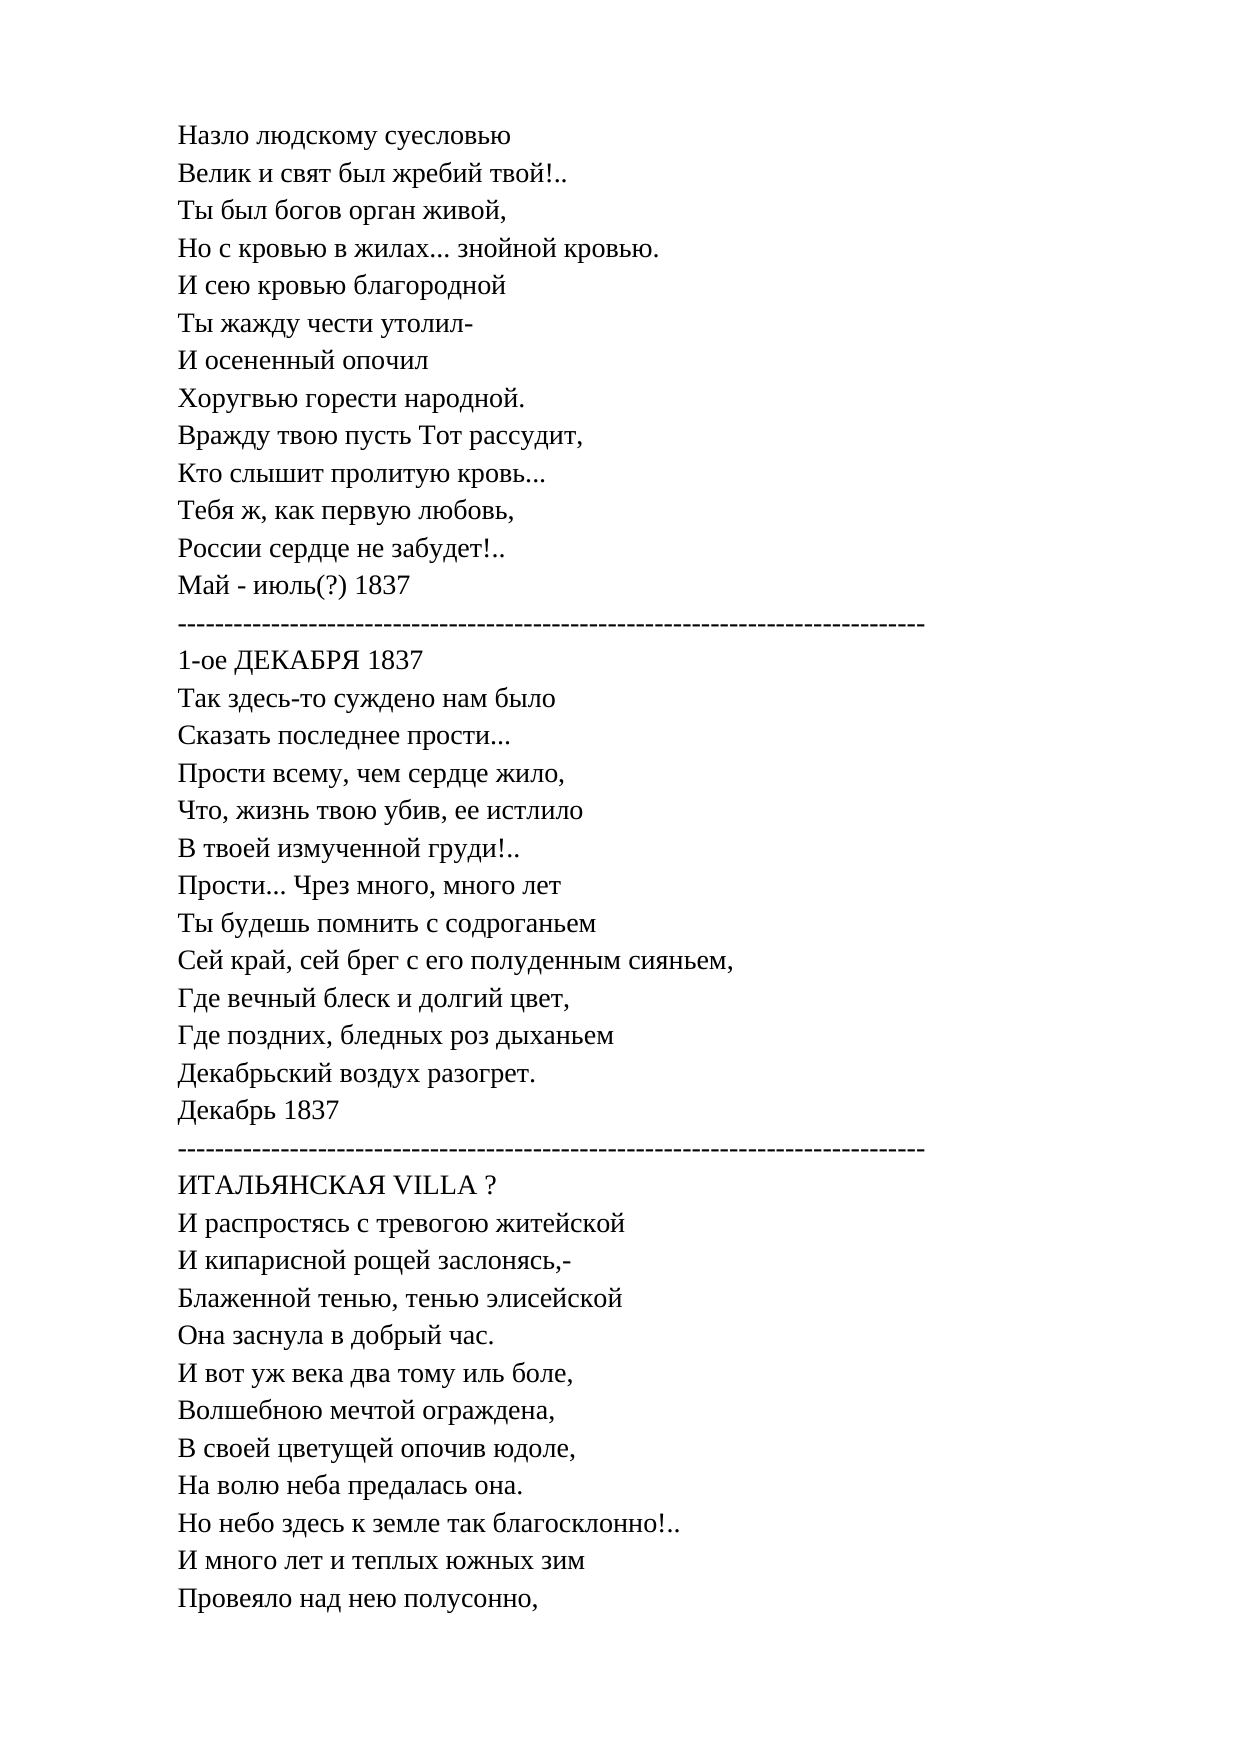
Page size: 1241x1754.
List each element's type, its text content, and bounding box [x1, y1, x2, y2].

text Она заснула в добрый час. [177, 1318, 1152, 1351]
text Блаженной тенью, тенью элисейской [177, 1281, 1152, 1313]
text Хоругвью горести народной. [177, 381, 1152, 413]
text Сей край, сей брег с его полуденным сияньем, [177, 943, 1152, 976]
text -------------------------------------------------------------------------------- [177, 1131, 1152, 1163]
text Велик и свят был жребий твой!.. [177, 156, 1152, 188]
text И распростясь с тревогою житейской [177, 1206, 1152, 1238]
text ИТАЛЬЯНСКАЯ VILLA ? [177, 1168, 1152, 1201]
text Так здесь-то суждено нам было [177, 681, 1152, 713]
text -------------------------------------------------------------------------------- [177, 606, 1152, 638]
text Где поздних, бледных роз дыханьем [177, 1018, 1152, 1051]
text И кипарисной рощей заслонясь,- [177, 1243, 1152, 1276]
text В твоей измученной груди!.. [177, 831, 1152, 863]
text Прости всему, чем сердце жило, [177, 756, 1152, 788]
text Провеяло над нею полусонно, [177, 1581, 1152, 1613]
text Назло людскому суесловью [177, 118, 1152, 151]
text И вот уж века два тому иль боле, [177, 1356, 1152, 1388]
text Май - июль(?) 1837 [177, 568, 1152, 601]
text Ты был богов орган живой, [177, 193, 1152, 226]
text И осененный опочил [177, 343, 1152, 376]
text Вражду твою пусть Тот рассудит, [177, 418, 1152, 451]
text Тебя ж, как первую любовь, [177, 493, 1152, 526]
text В своей цветущей опочив юдоле, [177, 1431, 1152, 1463]
text На волю неба предалась она. [177, 1468, 1152, 1501]
text И много лет и теплых южных зим [177, 1543, 1152, 1576]
text Кто слышит пролитую кровь... [177, 456, 1152, 488]
text России сердце не забудет!.. [177, 531, 1152, 563]
text Ты жажду чести утолил- [177, 306, 1152, 338]
text Декабрь 1837 [177, 1093, 1152, 1126]
text Но с кровью в жилах... знойной кровью. [177, 231, 1152, 263]
text И сею кровью благородной [177, 268, 1152, 301]
text Сказать последнее прости... [177, 718, 1152, 751]
text Декабрьский воздух разогрет. [177, 1056, 1152, 1088]
text Прости... Чрез много, много лет [177, 868, 1152, 901]
text Ты будешь помнить с содроганьем [177, 906, 1152, 938]
text Но небо здесь к земле так благосклонно!.. [177, 1506, 1152, 1538]
text Что, жизнь твою убив, ее истлило [177, 793, 1152, 826]
text Волшебною мечтой ограждена, [177, 1393, 1152, 1426]
text Где вечный блеск и долгий цвет, [177, 981, 1152, 1013]
text 1-ое ДЕКАБРЯ 1837 [177, 643, 1152, 676]
